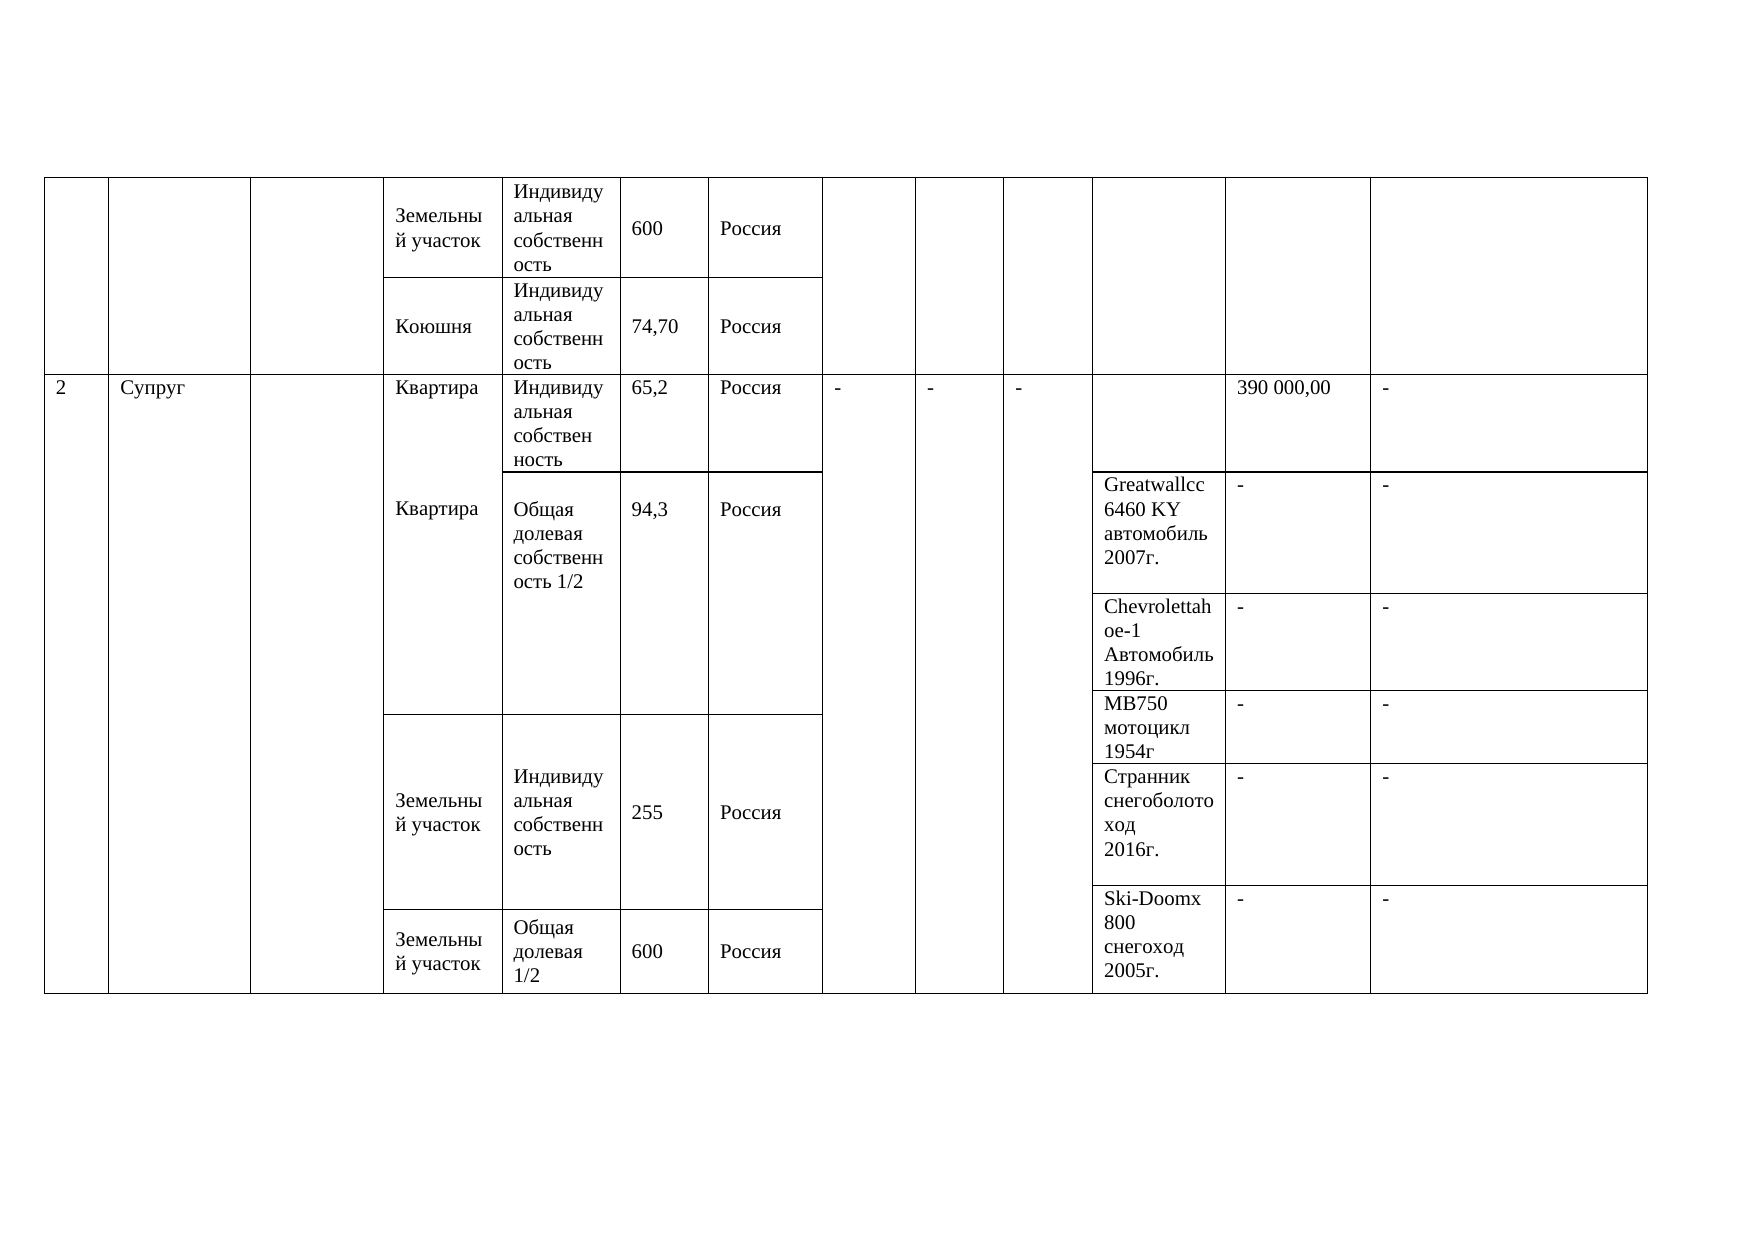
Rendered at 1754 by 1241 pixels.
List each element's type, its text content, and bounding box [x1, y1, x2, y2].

table_cell Земельный участок [384, 715, 502, 908]
table_cell - [1371, 886, 1647, 992]
table_cell Ski-Doomx 800 снегоход 2005г. [1093, 886, 1225, 992]
table_cell Индивидуальная собственность [503, 715, 620, 908]
table_cell 255 [621, 715, 708, 908]
table_cell 600 [621, 910, 708, 992]
table_cell Индивидуальная собственность [503, 278, 620, 374]
table_cell Россия [709, 715, 822, 908]
table_cell - [916, 375, 1003, 992]
table_cell - [1371, 764, 1647, 884]
table_cell - [1371, 375, 1647, 471]
table_cell - [1371, 691, 1647, 763]
table_cell - [823, 375, 915, 992]
table_cell Россия [709, 178, 822, 277]
table_cell Странник снегоболотоход 2016г. [1093, 764, 1225, 884]
table_cell - [1226, 594, 1370, 690]
table_cell Земельный участок [384, 910, 502, 992]
table_cell Chevrolettahoe-1 Автомобиль 1996г. [1093, 594, 1225, 690]
table_cell МВ750 мотоцикл 1954г [1093, 691, 1225, 763]
table_cell 94,3 [621, 473, 708, 714]
table_cell - [1226, 886, 1370, 992]
table_cell Россия [709, 473, 822, 714]
table_cell 65,2 [621, 375, 708, 471]
table_cell - [1371, 594, 1647, 690]
table_cell 600 [621, 178, 708, 277]
table_cell Общая долевая 1/2 [503, 910, 620, 992]
table_cell Россия [709, 375, 822, 471]
table_cell [251, 375, 383, 992]
table_cell 74,70 [621, 278, 708, 374]
table_cell - [1226, 764, 1370, 884]
table_cell - [1371, 473, 1647, 593]
table_cell Супруг [109, 375, 250, 992]
table_cell Индивидуальная собствен ность [503, 375, 620, 471]
table_cell Коюшня [384, 278, 502, 374]
table_cell - [1226, 473, 1370, 593]
table_cell Общая долевая собственность 1/2 [503, 473, 620, 714]
table_cell [1093, 375, 1225, 471]
table_cell - [1004, 375, 1092, 992]
table_cell 2 [45, 375, 108, 992]
table_cell Земельный участок [384, 178, 502, 277]
table_cell Квартира Квартира [384, 375, 502, 714]
table_cell Россия [709, 278, 822, 374]
table_cell Greatwallcc6460 KY автомобиль 2007г. [1093, 473, 1225, 593]
table_cell - [1226, 691, 1370, 763]
table_cell 390 000,00 [1226, 375, 1370, 471]
table_cell Россия [709, 910, 822, 992]
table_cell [503, 178, 620, 277]
